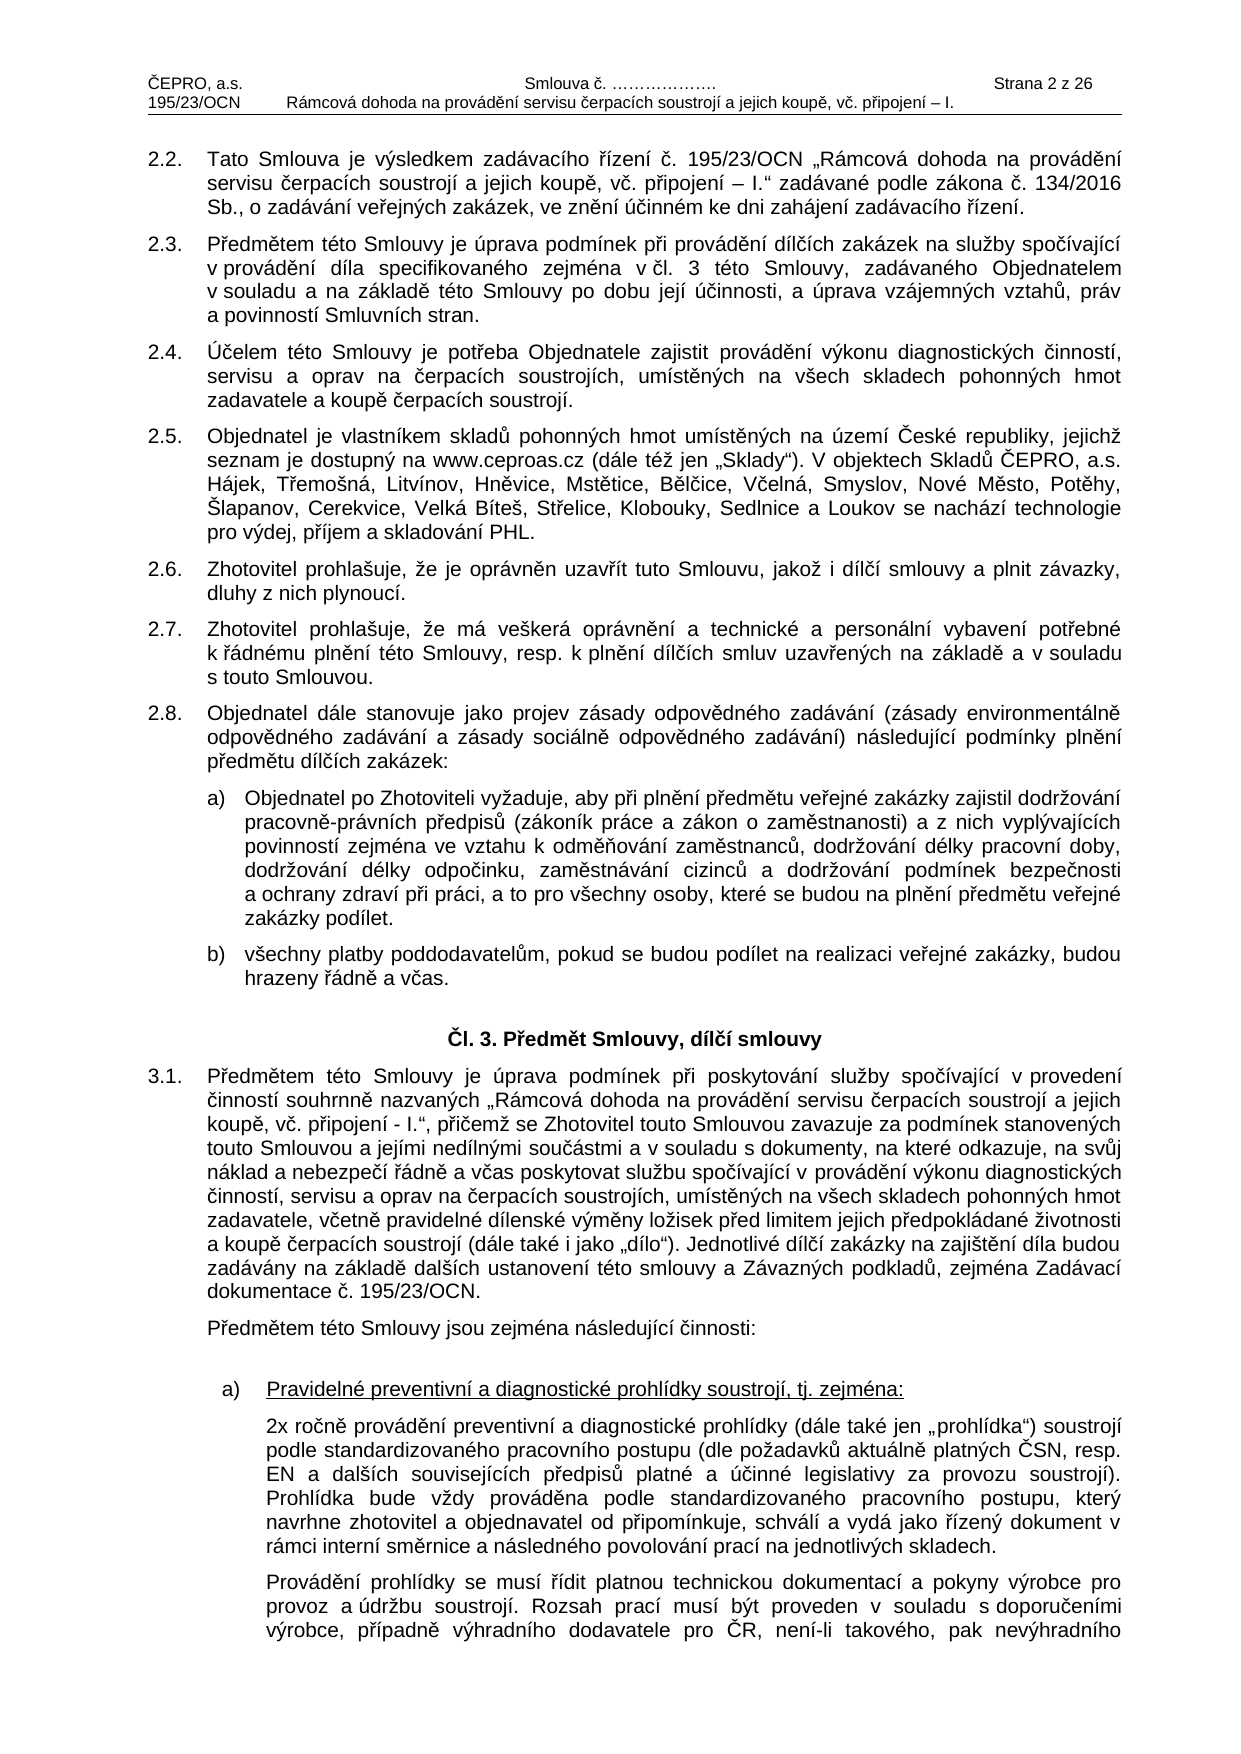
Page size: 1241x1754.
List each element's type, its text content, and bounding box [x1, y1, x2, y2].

text Zhotovitel prohlašuje, že je oprávněn uzavřít tuto Smlouvu, jakož i dílčí smlouvy a plnit závazky, dluhy z nich plynoucí. [148, 556, 1122, 604]
text Účelem této Smlouvy je potřeba Objednatele zajistit provádění výkonu diagnostických činností, servisu a oprav na čerpacích soustrojích, umístěných na všech skladech pohonných hmot zadavatele a koupě čerpacích soustrojí. [148, 340, 1122, 412]
list Objednatel dále stanovuje jako projev zásady odpovědného zadávání (zásady environmentálně odpovědného zadávání a zásady sociálně odpovědného zadávání) následující podmínky plnění předmětu dílčích zakázek: [148, 701, 1122, 773]
text Předmět Smlouvy, dílčí smlouvy [148, 1027, 1122, 1051]
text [266, 1570, 1122, 1642]
text 2x ročně provádění preventivní a diagnostické prohlídky (dále také jen „prohlídka“) soustrojí podle standardizovaného pracovního postupu (dle požadavků aktuálně platných ČSN, resp. EN a dalších souvisejících předpisů platné a účinné legislativy za provozu soustrojí). Prohlídka bude vždy prováděna podle standardizovaného pracovního postupu, který navrhne zhotovitel a objednavatel od připomínkuje, schválí a vydá jako řízený dokument v rámci interní směrnice a následného povolování prací na jednotlivých skladech. [266, 1414, 1122, 1557]
list Pravidelné preventivní a diagnostické prohlídky soustrojí, tj. zejména: [222, 1377, 1122, 1401]
list Předmětem této Smlouvy jsou zejména následující činnosti: [207, 1316, 1122, 1340]
list Objednatel po Zhotoviteli vyžaduje, aby při plnění předmětu veřejné zakázky zajistil dodržování pracovně-právních předpisů (zákoník práce a zákon o zaměstnanosti) a z nich vyplývajících povinností zejména ve vztahu k odměňování zaměstnanců, dodržování délky pracovní doby, dodržování délky odpočinku, zaměstnávání cizinců a dodržování podmínek bezpečnosti a ochrany zdraví při práci, a to pro všechny osoby, které se budou na plnění předmětu veřejné zakázky podílet. [207, 786, 1122, 929]
text Zhotovitel prohlašuje, že má veškerá oprávnění a technické a personální vybavení potřebné k řádnému plnění této Smlouvy, resp. k plnění dílčích smluv uzavřených na základě a v souladu s touto Smlouvou. [148, 617, 1122, 689]
text Předmětem této Smlouvy je úprava podmínek při poskytování služby spočívající v provedení činností souhrnně nazvaných „Rámcová dohoda na provádění servisu čerpacích soustrojí a jejich koupě, vč. připojení - I.“, přičemž se Zhotovitel touto Smlouvou zavazuje za podmínek stanovených touto Smlouvou a jejími nedílnými součástmi a v souladu s dokumenty, na které odkazuje, na svůj náklad a nebezpečí řádně a včas poskytovat službu spočívající v provádění výkonu diagnostických činností, servisu a oprav na čerpacích soustrojích, umístěných na všech skladech pohonných hmot zadavatele, včetně pravidelné dílenské výměny ložisek před limitem jejich předpokládané životnosti a koupě čerpacích soustrojí (dále také i jako „dílo“). Jednotlivé dílčí zakázky na zajištění díla budou zadávány na základě dalších ustanovení této smlouvy a Závazných podkladů, zejména Zadávací dokumentace č. 195/23/OCN. [148, 1064, 1122, 1303]
text Tato Smlouva je výsledkem zadávacího řízení č. 195/23/OCN „Rámcová dohoda na provádění servisu čerpacích soustrojí a jejich koupě, vč. připojení – I.“ zadávané podle zákona č. 134/2016 Sb., o zadávání veřejných zakázek, ve znění účinném ke dni zahájení zadávacího řízení. [148, 147, 1122, 219]
text Předmětem této Smlouvy je úprava podmínek při provádění dílčích zakázek na služby spočívající v provádění díla specifikovaného zejména v čl. 3 této Smlouvy, zadávaného Objednatelem v souladu a na základě této Smlouvy po dobu její účinnosti, a úprava vzájemných vztahů, práv a povinností Smluvních stran. [148, 231, 1122, 327]
list všechny platby poddodavatelům, pokud se budou podílet na realizaci veřejné zakázky, budou hrazeny řádně a včas. [207, 942, 1122, 990]
text Objednatel je vlastníkem skladů pohonných hmot umístěných na území České republiky, jejichž seznam je dostupný na www.ceproas.cz (dále též jen „Sklady“). V objektech Skladů ČEPRO, a.s. Hájek, Třemošná, Litvínov, Hněvice, Mstětice, Bělčice, Včelná, Smyslov, Nové Město, Potěhy, Šlapanov, Cerekvice, Velká Bíteš, Střelice, Klobouky, Sedlnice a Loukov se nachází technologie pro výdej, příjem a skladování PHL. [148, 424, 1122, 544]
